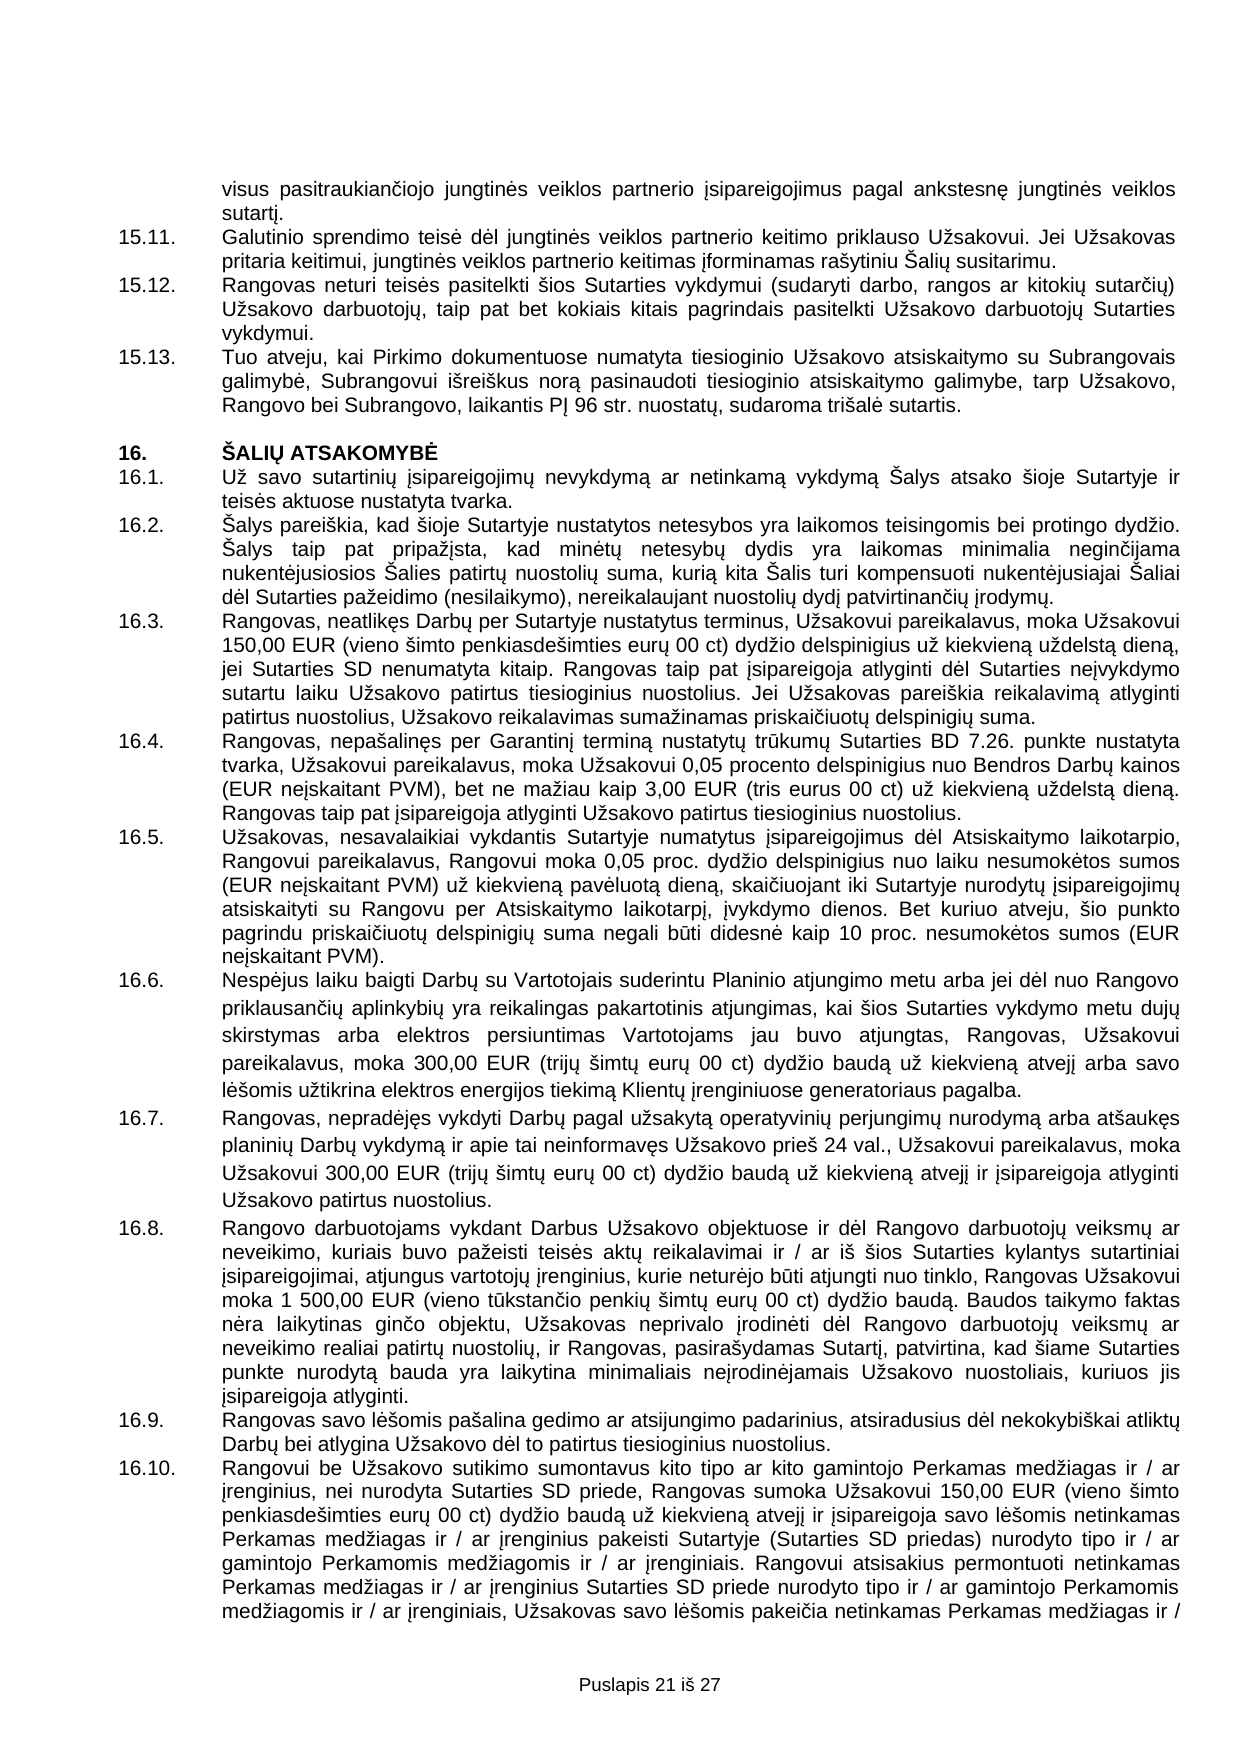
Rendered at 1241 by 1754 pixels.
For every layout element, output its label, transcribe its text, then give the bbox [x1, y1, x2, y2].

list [118, 1455, 1181, 1623]
list Šalys pareiškia, kad šioje Sutartyje nustatytos netesybos yra laikomos teisingomis bei protingo dydžio. Šalys taip pat pripažįsta, kad minėtų netesybų dydis yra laikomas minimalia neginčijama nukentėjusiosios Šalies patirtų nuostolių suma, kurią kita Šalis turi kompensuoti nukentėjusiajai Šaliai dėl Sutarties pažeidimo (nesilaikymo), nereikalaujant nuostolių dydį patvirtinančių įrodymų. [118, 513, 1181, 609]
list Rangovo darbuotojams vykdant Darbus Užsakovo objektuose ir dėl Rangovo darbuotojų veiksmų ar neveikimo, kuriais buvo pažeisti teisės aktų reikalavimai ir / ar iš šios Sutarties kylantys sutartiniai įsipareigojimai, atjungus vartotojų įrenginius, kurie neturėjo būti atjungti nuo tinklo, Rangovas Užsakovui moka 1 500,00 EUR (vieno tūkstančio penkių šimtų eurų 00 ct) dydžio baudą. Baudos taikymo faktas nėra laikytinas ginčo objektu, Užsakovas neprivalo įrodinėti dėl Rangovo darbuotojų veiksmų ar neveikimo realiai patirtų nuostolių, ir Rangovas, pasirašydamas Sutartį, patvirtina, kad šiame Sutarties punkte nurodytą bauda yra laikytina minimaliais neįrodinėjamais Užsakovo nuostoliais, kuriuos jis įsipareigoja atlyginti. [118, 1216, 1181, 1407]
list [118, 177, 1177, 225]
list ŠALIŲ ATSAKOMYBĖ [118, 441, 1181, 465]
list Rangovas savo lėšomis pašalina gedimo ar atsijungimo padarinius, atsiradusius dėl nekokybiškai atliktų Darbų bei atlygina Užsakovo dėl to patirtus tiesioginius nuostolius. [118, 1407, 1181, 1455]
list Rangovas, neatlikęs Darbų per Sutartyje nustatytus terminus, Užsakovui pareikalavus, moka Užsakovui 150,00 EUR (vieno šimto penkiasdešimties eurų 00 ct) dydžio delspinigius už kiekvieną uždelstą dieną, jei Sutarties SD nenumatyta kitaip. Rangovas taip pat įsipareigoja atlyginti dėl Sutarties neįvykdymo sutartu laiku Užsakovo patirtus tiesioginius nuostolius. Jei Užsakovas pareiškia reikalavimą atlyginti patirtus nuostolius, Užsakovo reikalavimas sumažinamas priskaičiuotų delspinigių suma. [118, 609, 1181, 729]
list Rangovas neturi teisės pasitelkti šios Sutarties vykdymui (sudaryti darbo, rangos ar kitokių sutarčių) Užsakovo darbuotojų, taip pat bet kokiais kitais pagrindais pasitelkti Užsakovo darbuotojų Sutarties vykdymui. [118, 273, 1177, 345]
list Tuo atveju, kai Pirkimo dokumentuose numatyta tiesioginio Užsakovo atsiskaitymo su Subrangovais galimybė, Subrangovui išreiškus norą pasinaudoti tiesioginio atsiskaitymo galimybe, tarp Užsakovo, Rangovo bei Subrangovo, laikantis PĮ 96 str. nuostatų, sudaroma trišalė sutartis. [118, 345, 1177, 417]
list Rangovas, nepašalinęs per Garantinį terminą nustatytų trūkumų Sutarties BD 7.26. punkte nustatyta tvarka, Užsakovui pareikalavus, moka Užsakovui 0,05 procento delspinigius nuo Bendros Darbų kainos (EUR neįskaitant PVM), bet ne mažiau kaip 3,00 EUR (tris eurus 00 ct) už kiekvieną uždelstą dieną. Rangovas taip pat įsipareigoja atlyginti Užsakovo patirtus tiesioginius nuostolius. [118, 729, 1181, 824]
list Už savo sutartinių įsipareigojimų nevykdymą ar netinkamą vykdymą Šalys atsako šioje Sutartyje ir teisės aktuose nustatyta tvarka. [118, 465, 1181, 513]
list Užsakovas, nesavalaikiai vykdantis Sutartyje numatytus įsipareigojimus dėl Atsiskaitymo laikotarpio, Rangovui pareikalavus, Rangovui moka 0,05 proc. dydžio delspinigius nuo laiku nesumokėtos sumos (EUR neįskaitant PVM) už kiekvieną pavėluotą dieną, skaičiuojant iki Sutartyje nurodytų įsipareigojimų atsiskaityti su Rangovu per Atsiskaitymo laikotarpį, įvykdymo dienos. Bet kuriuo atveju, šio punkto pagrindu priskaičiuotų delspinigių suma negali būti didesnė kaip 10 proc. nesumokėtos sumos (EUR neįskaitant PVM). [118, 824, 1181, 968]
list Rangovas, nepradėjęs vykdyti Darbų pagal užsakytą operatyvinių perjungimų nurodymą arba atšaukęs planinių Darbų vykdymą ir apie tai neinformavęs Užsakovo prieš 24 val., Užsakovui pareikalavus, moka Užsakovui 300,00 EUR (trijų šimtų eurų 00 ct) dydžio baudą už kiekvieną atvejį ir įsipareigoja atlyginti Užsakovo patirtus nuostolius. [118, 1106, 1181, 1212]
list Nespėjus laiku baigti Darbų su Vartotojais suderintu Planinio atjungimo metu arba jei dėl nuo Rangovo priklausančių aplinkybių yra reikalingas pakartotinis atjungimas, kai šios Sutarties vykdymo metu dujų skirstymas arba elektros persiuntimas Vartotojams jau buvo atjungtas, Rangovas, Užsakovui pareikalavus, moka 300,00 EUR (trijų šimtų eurų 00 ct) dydžio baudą už kiekvieną atvejį arba savo lėšomis užtikrina elektros energijos tiekimą Klientų įrenginiuose generatoriaus pagalba. [118, 968, 1181, 1102]
list Galutinio sprendimo teisė dėl jungtinės veiklos partnerio keitimo priklauso Užsakovui. Jei Užsakovas pritaria keitimui, jungtinės veiklos partnerio keitimas įforminamas rašytiniu Šalių susitarimu. [118, 225, 1177, 273]
